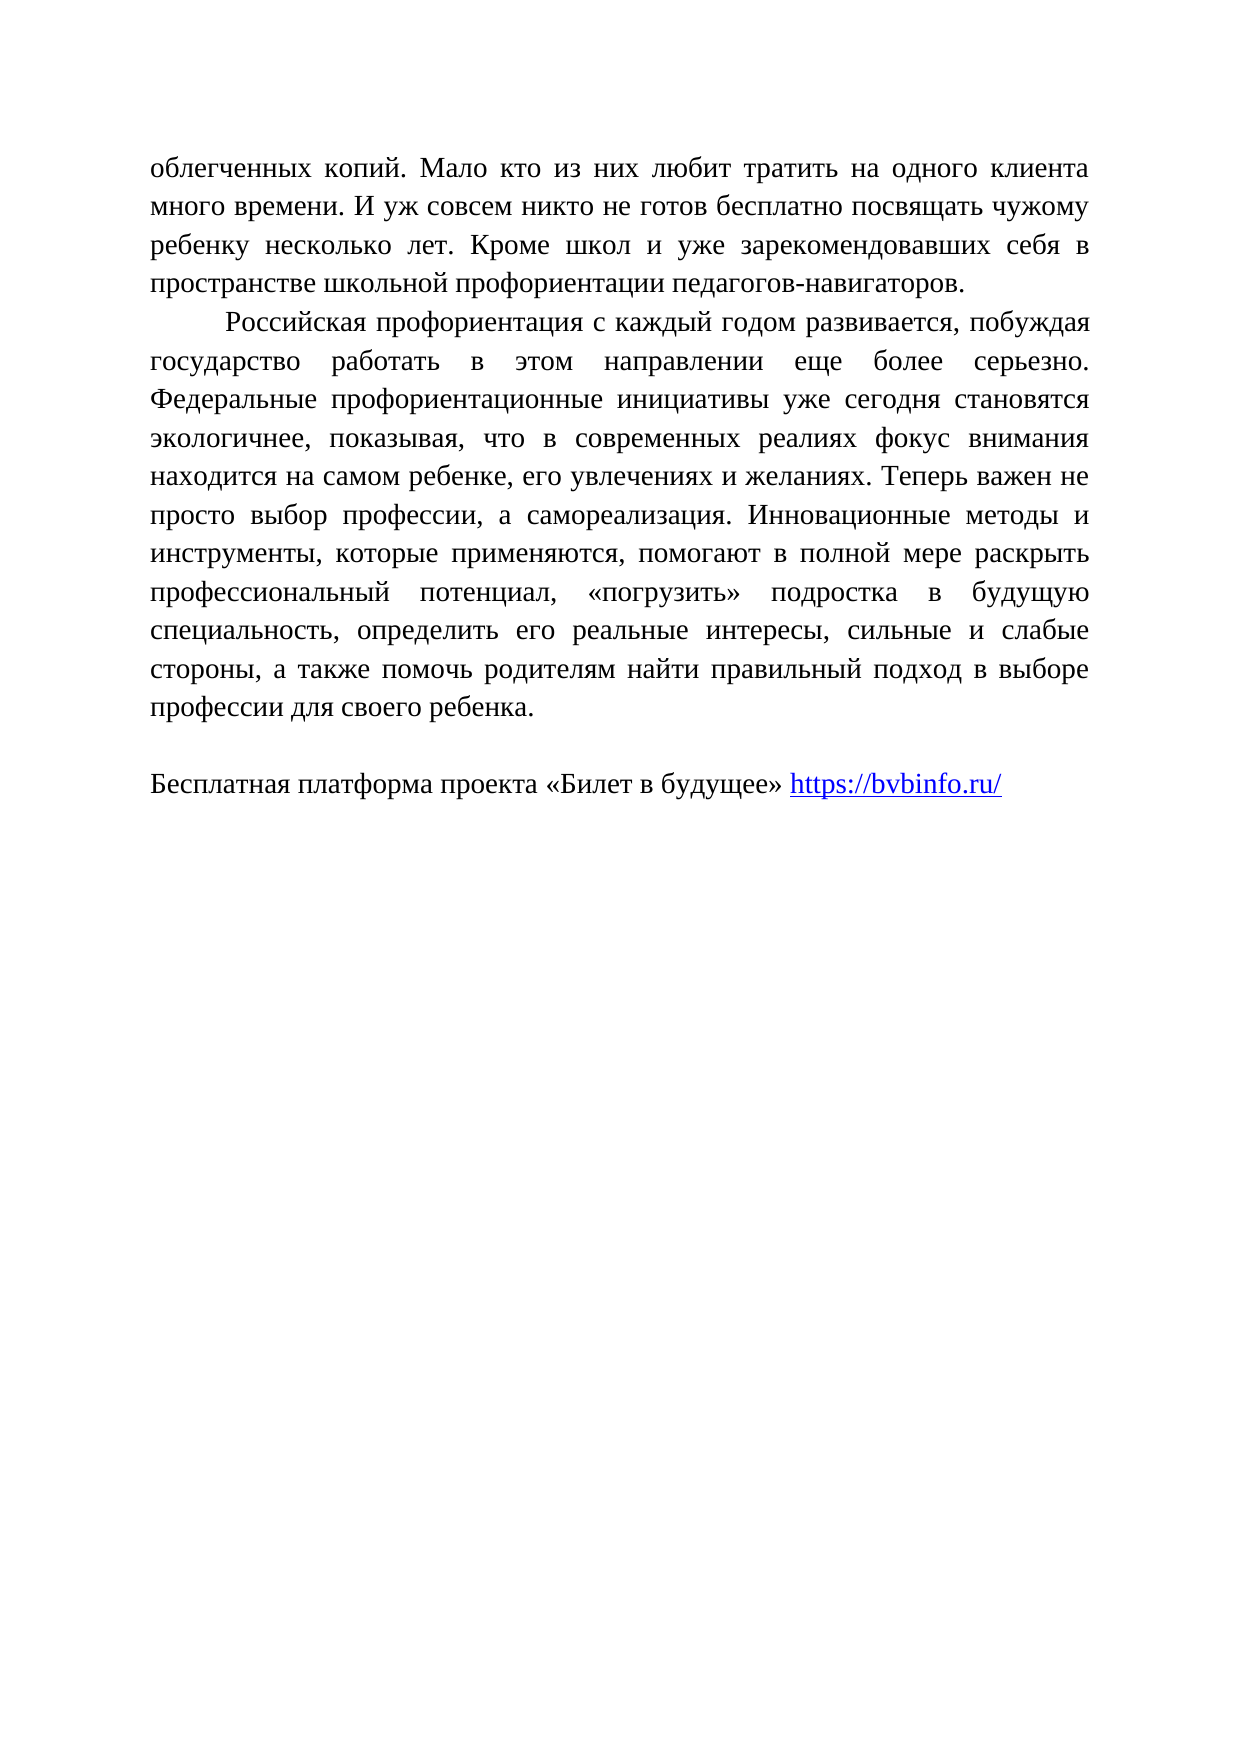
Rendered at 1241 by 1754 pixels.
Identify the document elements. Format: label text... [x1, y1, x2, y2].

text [150, 150, 1090, 299]
text Российская профориентация с каждый годом развивается, побуждая государство работать в этом направлении еще более серьезно. Федеральные профориентационные инициативы уже сегодня становятся экологичнее, показывая, что в современных реалиях фокус внимания находится на самом ребенке, его увлечениях и желаниях. Теперь важен не просто выбор профессии, а самореализация. Инновационные методы и инструменты, которые применяются, помогают в полной мере раскрыть профессиональный потенциал, «погрузить» подростка в будущую специальность, определить его реальные интересы, сильные и слабые стороны, а также помочь родителям найти правильный подход в выборе профессии для своего ребенка. [150, 304, 1090, 723]
text Бесплатная платформа проекта «Билет в будущее» https://bvbinfo.ru/ [150, 767, 1090, 800]
